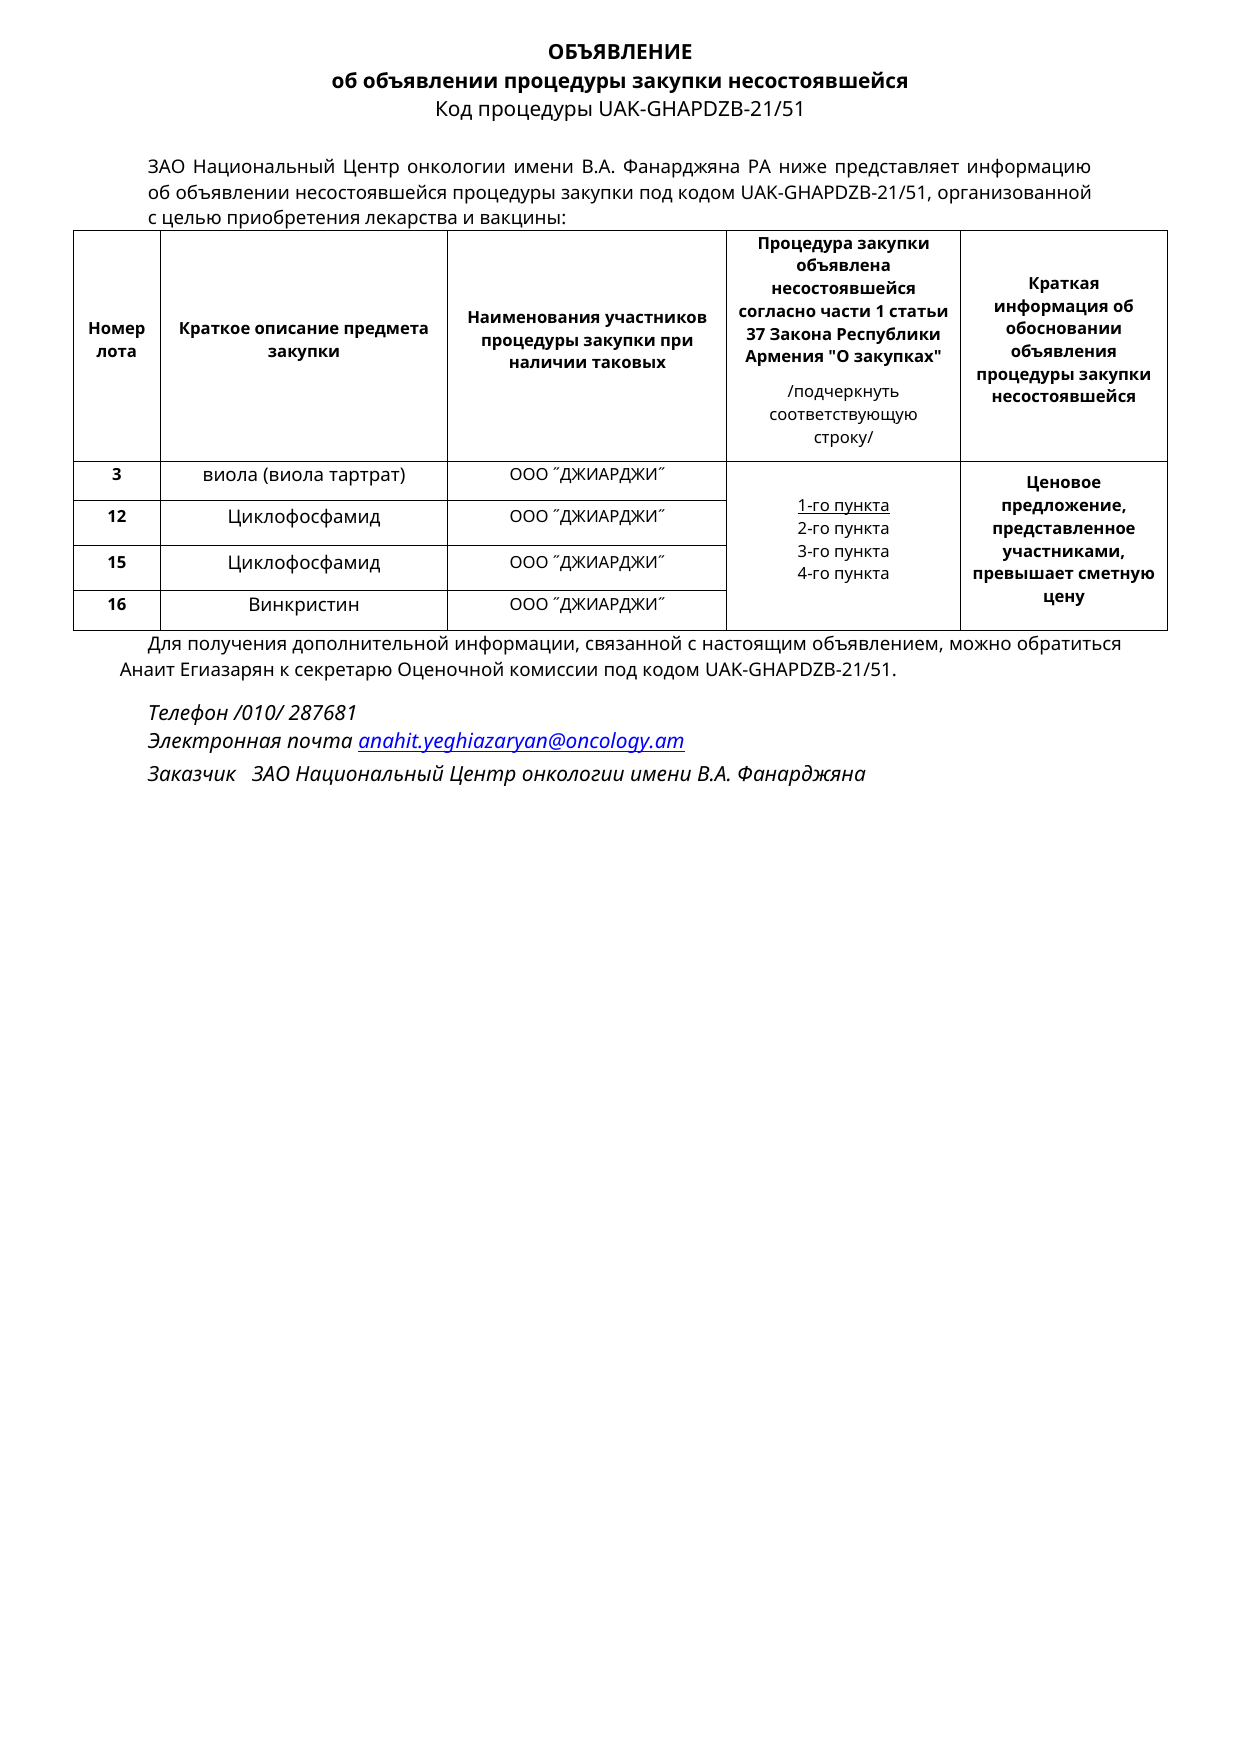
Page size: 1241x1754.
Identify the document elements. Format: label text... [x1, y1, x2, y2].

table_header Наименования участников процедуры закупки при наличии таковых [448, 231, 726, 461]
table_cell 15 [74, 546, 160, 590]
table_cell ООО ˝ДЖИАРДЖИ˝ [448, 546, 726, 590]
table_cell Циклофосфамид [161, 501, 447, 544]
text Заказчик ЗАО Национальный Центр онкологии имени В.А. Фанарджяна [148, 759, 1092, 788]
table_cell Винкристин [161, 591, 447, 629]
table_cell 12 [74, 501, 160, 544]
table_cell Циклофосфамид [161, 546, 447, 590]
table_cell ООО ˝ДЖИАРДЖИ˝ [448, 462, 726, 500]
subtitle Код процедуры UAK-GHAPDZB-21/51 [148, 94, 1092, 123]
text OБЪЯВЛЕНИЕ [148, 37, 1092, 66]
text Для получения дополнительной информации, связанной с настоящим объявлением, можно обратиться Анаит Егиазарян к секретарю Оценочной комиссии под кодом UAK-GHAPDZB-21/51. [119, 631, 1123, 682]
text ЗАО Национальный Центр онкологии имени В.А. Фанарджяна РА ниже представляет информацию об объявлении несостоявшейся процедуры закупки под кодом UAK-GHAPDZB-21/51, организованной с целью приобретения лекарства и вакцины: [148, 154, 1092, 230]
table_cell 1-го пункта 2-го пункта 3-го пункта 4-го пункта [727, 462, 960, 629]
text об объявлении процедуры закупки несостоявшейся [148, 66, 1092, 94]
table_cell 3 [74, 462, 160, 500]
table_header Процедура закупки объявлена несостоявшейся согласно части 1 статьи 37 Закона Республики Армения "О закупках" /подчеркнуть соответствующую строку/ [727, 231, 960, 461]
table_header Номер лота [74, 231, 160, 461]
table_cell 16 [74, 591, 160, 629]
table_cell ООО ˝ДЖИАРДЖИ˝ [448, 501, 726, 544]
table_header Краткое описание предмета закупки [161, 231, 447, 461]
table_cell ООО ˝ДЖИАРДЖИ˝ [448, 591, 726, 629]
text Электронная почта anahit.yeghiazaryan@oncology.am [148, 727, 1092, 755]
table_header Краткая информация об обосновании объявления процедуры закупки несостоявшейся [961, 231, 1167, 461]
text Телефон /010/ 287681 [148, 698, 1092, 727]
table_cell виола (виола тартрат) [161, 462, 447, 500]
table_cell Ценовое предложение, представленное участниками, превышает сметную цену [961, 462, 1167, 629]
